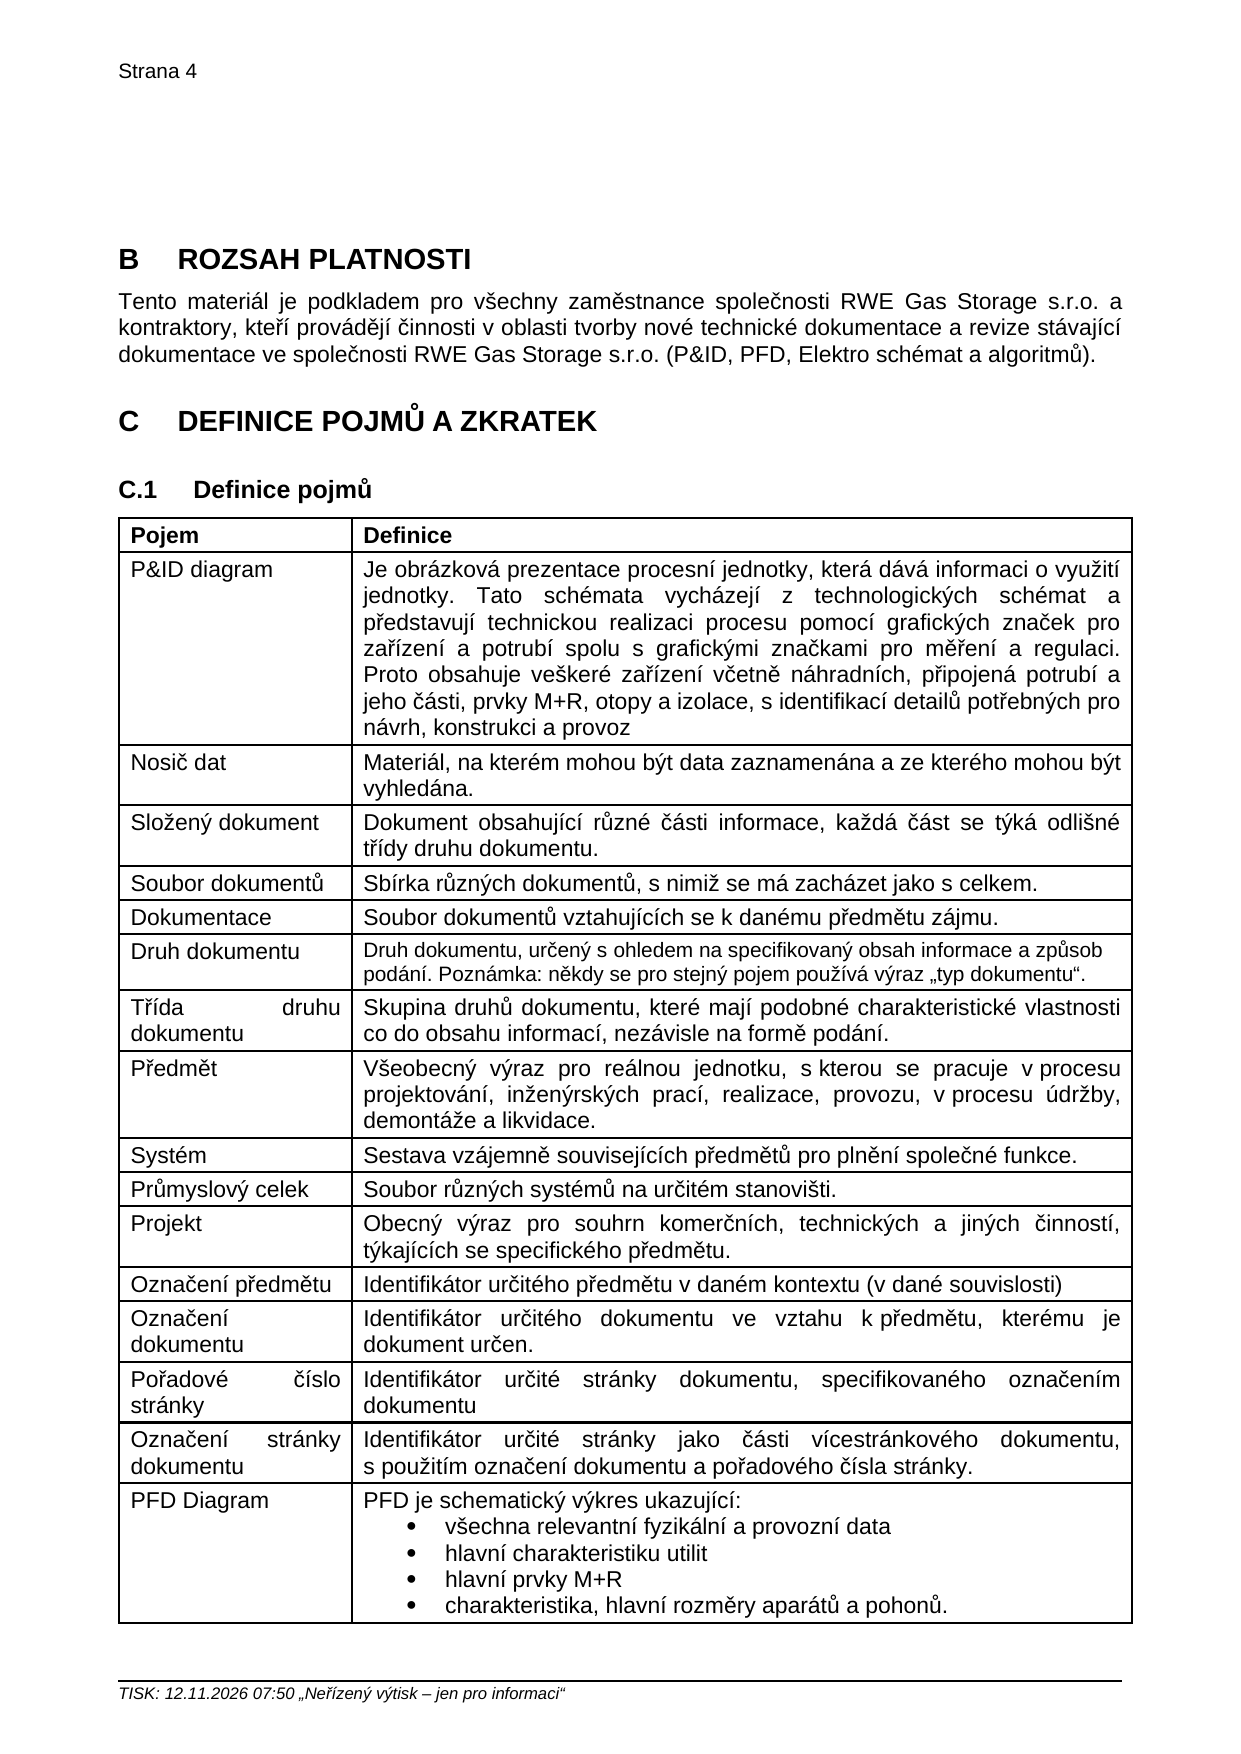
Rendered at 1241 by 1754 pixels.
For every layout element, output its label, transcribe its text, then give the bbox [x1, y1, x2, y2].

table_header Definice [353, 519, 1131, 551]
table_cell Průmyslový celek [120, 1173, 351, 1205]
table_cell Identifikátor určité stránky jako části vícestránkového dokumentu, s použitím označení dokumentu a pořadového čísla stránky. [353, 1424, 1131, 1482]
table_cell Soubor dokumentů [120, 867, 351, 899]
table_cell Složený dokument [120, 806, 351, 865]
table_header Pojem [120, 519, 351, 551]
table_cell PFD Diagram [120, 1484, 351, 1622]
table_cell Je obrázková prezentace procesní jednotky, která dává informaci o využití jednotky. Tato schémata vycházejí z technologických schémat a představují technickou realizaci procesu pomocí grafických značek pro zařízení a potrubí spolu s grafickými značkami pro měření a regulaci. Proto obsahuje veškeré zařízení včetně náhradních, připojená potrubí a jeho části, prvky M+R, otopy a izolace, s identifikací detailů potřebných pro návrh, konstrukci a provoz [353, 553, 1131, 743]
table_cell Druh dokumentu [120, 935, 351, 989]
table_cell Identifikátor určité stránky dokumentu, specifikovaného označením dokumentu [353, 1363, 1131, 1421]
table_cell PFD je schematický výkres ukazující: všechna relevantní fyzikální a provozní data hlavní charakteristiku utilit hlavní prvky M+R charakteristika, hlavní rozměry aparátů a pohonů. [353, 1484, 1131, 1622]
table_cell Označení předmětu [120, 1268, 351, 1300]
table_cell Označení stránky dokumentu [120, 1424, 351, 1482]
table_cell Obecný výraz pro souhrn komerčních, technických a jiných činností, týkajících se specifického předmětu. [353, 1207, 1131, 1266]
table_cell Materiál, na kterém mohou být data zaznamenána a ze kterého mohou být vyhledána. [353, 746, 1131, 804]
table_cell Projekt [120, 1207, 351, 1266]
table_cell Označení dokumentu [120, 1302, 351, 1361]
table_cell Dokumentace [120, 901, 351, 933]
text Tento materiál je podkladem pro všechny zaměstnance společnosti RWE Gas Storage s.r.o. a kontraktory, kteří provádějí činnosti v oblasti tvorby nové technické dokumentace a revize stávající dokumentace ve společnosti RWE Gas Storage s.r.o. (P&ID, PFD, Elektro schémat a algoritmů). [118, 288, 1122, 367]
table_cell Nosič dat [120, 746, 351, 804]
table_cell Všeobecný výraz pro reálnou jednotku, s kterou se pracuje v procesu projektování, inženýrských prací, realizace, provozu, v procesu údržby, demontáže a likvidace. [353, 1052, 1131, 1137]
table_cell Třída druhu dokumentu [120, 991, 351, 1050]
table_cell Druh dokumentu, určený s ohledem na specifikovaný obsah informace a způsob podání. Poznámka: někdy se pro stejný pojem používá výraz „typ dokumentu“. [353, 935, 1131, 989]
table_cell Pořadové číslo stránky [120, 1363, 351, 1421]
table_cell Sestava vzájemně souvisejících předmětů pro plnění společné funkce. [353, 1139, 1131, 1171]
table_cell Předmět [120, 1052, 351, 1137]
table_cell Identifikátor určitého dokumentu ve vztahu k předmětu, kterému je dokument určen. [353, 1302, 1131, 1361]
table_cell P&ID diagram [120, 553, 351, 743]
table_cell Soubor různých systémů na určitém stanovišti. [353, 1173, 1131, 1205]
table_cell Sbírka různých dokumentů, s nimiž se má zacházet jako s celkem. [353, 867, 1131, 899]
text Rozsah platnosti [118, 242, 1122, 275]
text Definice pojmů [118, 476, 1122, 504]
table_cell Dokument obsahující různé části informace, každá část se týká odlišné třídy druhu dokumentu. [353, 806, 1131, 865]
text Definice pojmů a zkratek [118, 404, 1122, 438]
table_cell Identifikátor určitého předmětu v daném kontextu (v dané souvislosti) [353, 1268, 1131, 1300]
table_cell Skupina druhů dokumentu, které mají podobné charakteristické vlastnosti co do obsahu informací, nezávisle na formě podání. [353, 991, 1131, 1050]
table_cell Systém [120, 1139, 351, 1171]
table_cell Soubor dokumentů vztahujících se k danému předmětu zájmu. [353, 901, 1131, 933]
